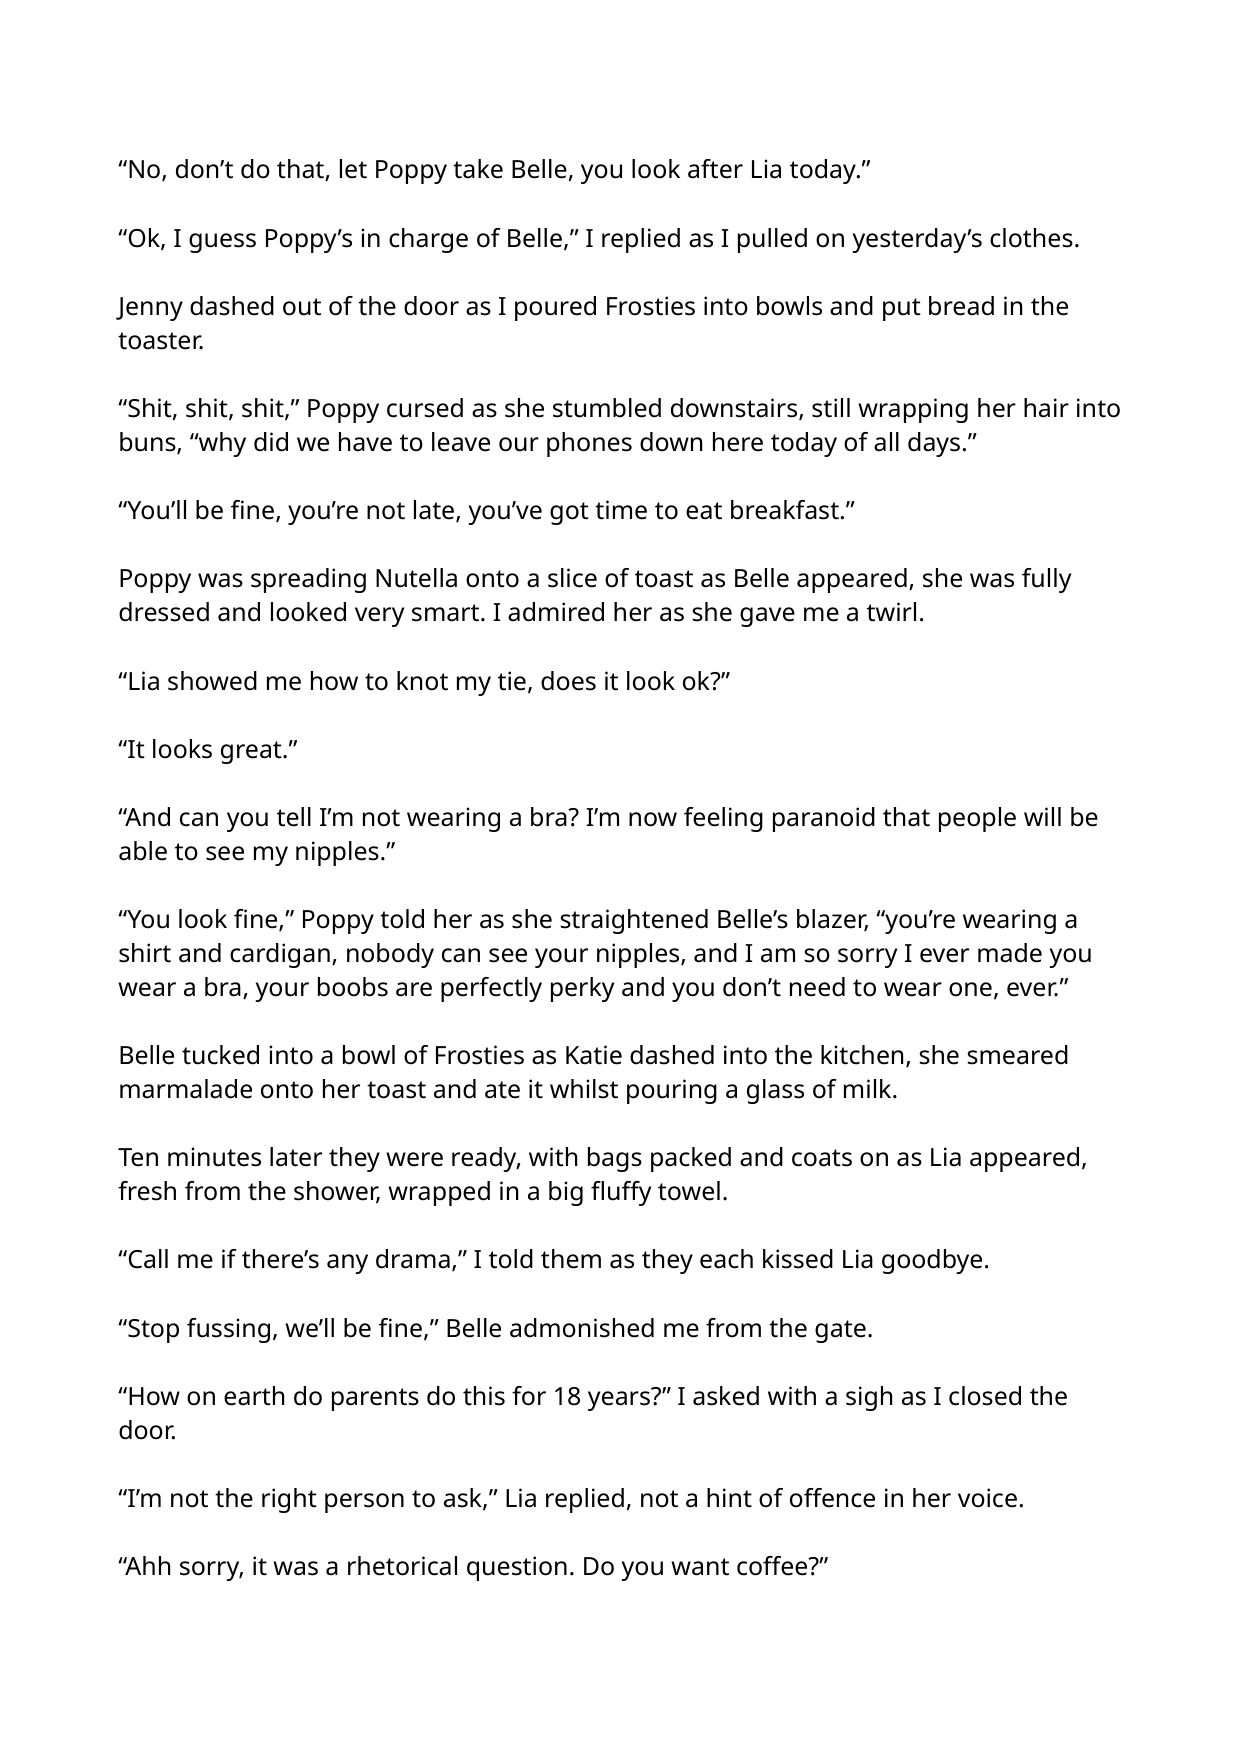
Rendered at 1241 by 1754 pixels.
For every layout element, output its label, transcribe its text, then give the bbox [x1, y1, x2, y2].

text “Shit, shit, shit,” Poppy cursed as she stumbled downstairs, still wrapping her hair into buns, “why did we have to leave our phones down here today of all days.” [118, 391, 1122, 459]
text “How on earth do parents do this for 18 years?” I asked with a sigh as I closed the door. [118, 1378, 1122, 1447]
text “Ok, I guess Poppy’s in charge of Belle,” I replied as I pulled on yesterday’s clothes. [118, 220, 1122, 254]
text “Lia showed me how to knot my tie, does it look ok?” [118, 663, 1122, 697]
text “And can you tell I’m not wearing a bra? I’m now feeling paranoid that people will be able to see my nipples.” [118, 799, 1122, 867]
text “Call me if there’s any drama,” I told them as they each kissed Lia goodbye. [118, 1242, 1122, 1276]
text “I’m not the right person to ask,” Lia replied, not a hint of offence in her voice. [118, 1481, 1122, 1515]
text Poppy was spreading Nutella onto a slice of toast as Belle appeared, she was fully dressed and looked very smart. I admired her as she gave me a twirl. [118, 561, 1122, 629]
text “No, don’t do that, let Poppy take Belle, you look after Lia today.” [118, 152, 1122, 186]
text Jenny dashed out of the door as I poured Frosties into bowls and put bread in the toaster. [118, 288, 1122, 357]
text “You look fine,” Poppy told her as she straightened Belle’s blazer, “you’re wearing a shirt and cardigan, nobody can see your nipples, and I am so sorry I ever made you wear a bra, your boobs are perfectly perky and you don’t need to wear one, ever.” [118, 902, 1122, 1004]
text “It looks great.” [118, 731, 1122, 765]
text Ten minutes later they were ready, with bags packed and coats on as Lia appeared, fresh from the shower, wrapped in a big fluffy towel. [118, 1140, 1122, 1208]
text “Ahh sorry, it was a rhetorical question. Do you want coffee?” [118, 1549, 1122, 1583]
text “Stop fussing, we’ll be fine,” Belle admonished me from the gate. [118, 1310, 1122, 1344]
text “You’ll be fine, you’re not late, you’ve got time to eat breakfast.” [118, 493, 1122, 527]
text Belle tucked into a bowl of Frosties as Katie dashed into the kitchen, she smeared marmalade onto her toast and ate it whilst pouring a glass of milk. [118, 1038, 1122, 1106]
